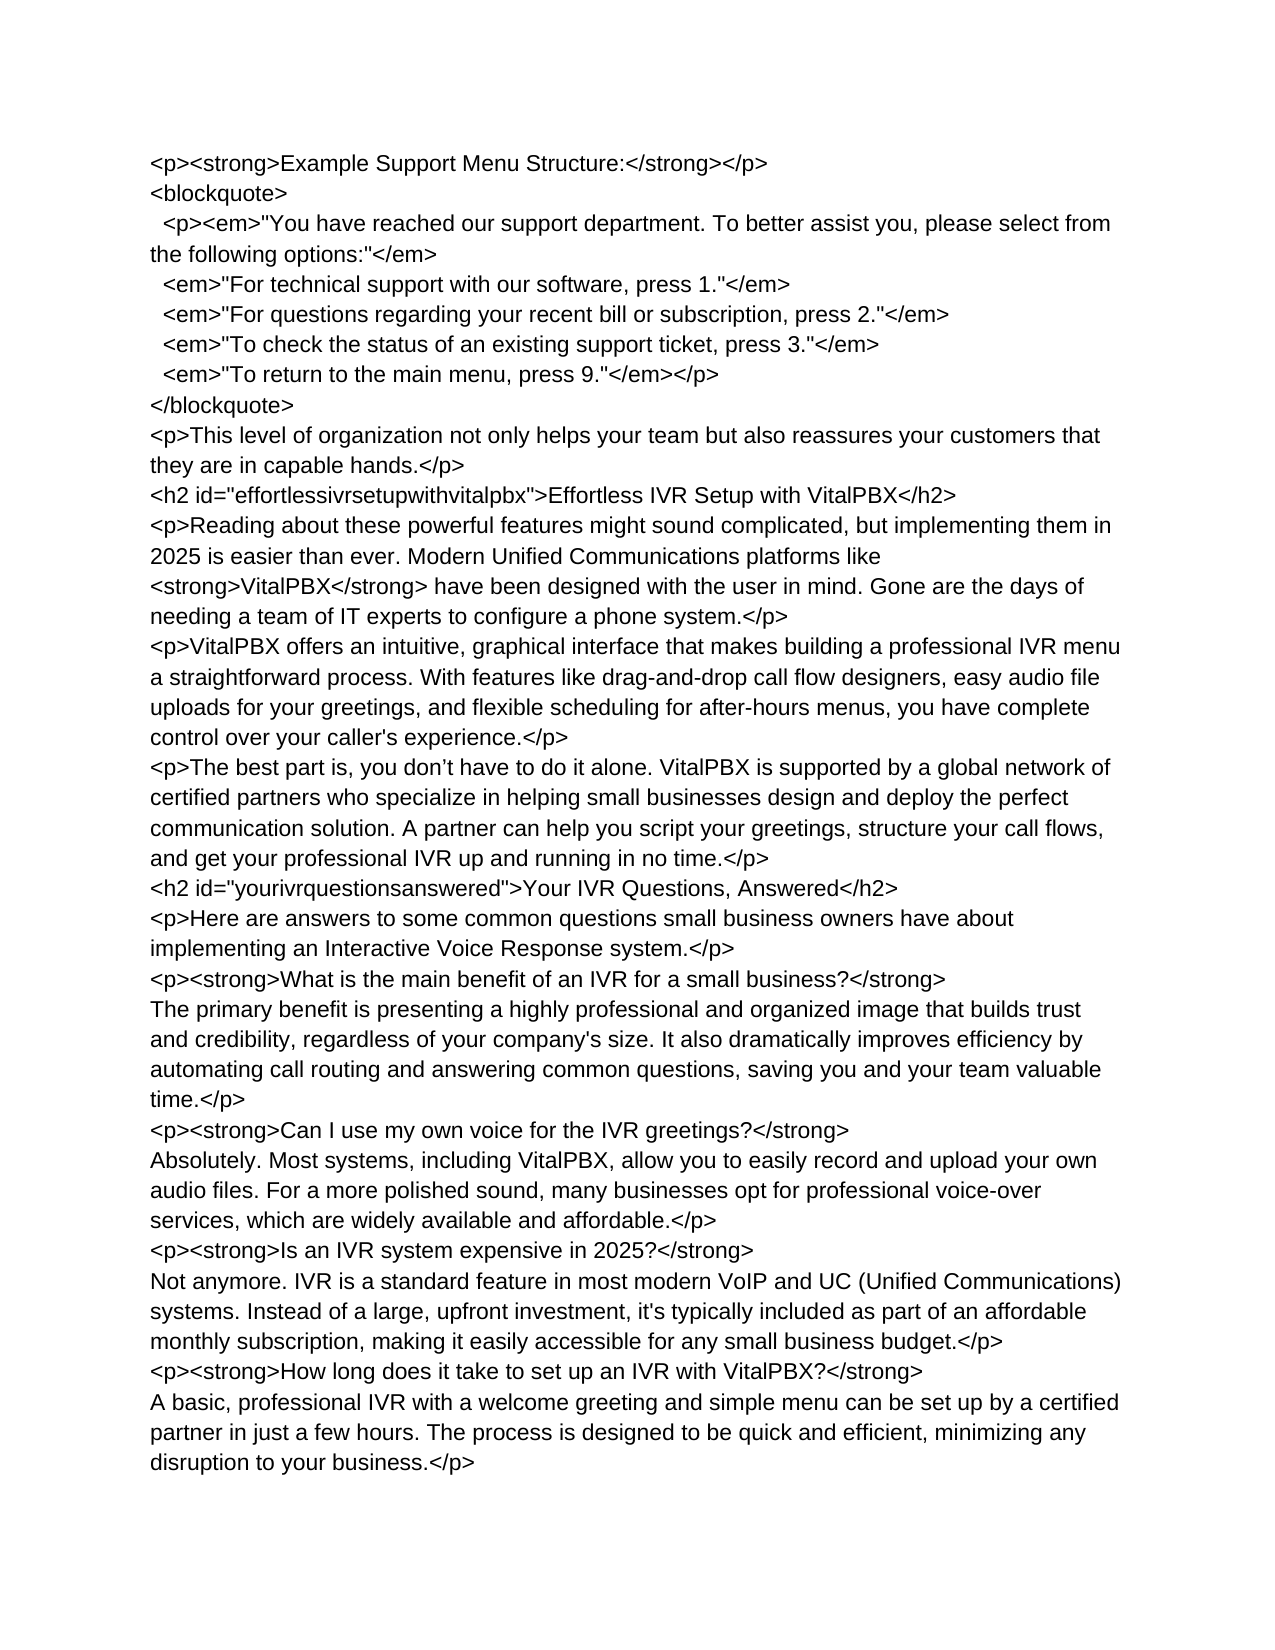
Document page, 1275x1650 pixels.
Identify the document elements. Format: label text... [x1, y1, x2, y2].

text <p>VitalPBX offers an intuitive, graphical interface that makes building a professional IVR menu a straightforward process. With features like drag-and-drop call flow designers, easy audio file uploads for your greetings, and flexible scheduling for after-hours menus, you have complete control over your caller's experience.</p> [150, 633, 1125, 750]
text <p>The best part is, you don’t have to do it alone. VitalPBX is supported by a global network of certified partners who specialize in helping small businesses design and deploy the perfect communication solution. A partner can help you script your greetings, structure your call flows, and get your professional IVR up and running in no time.</p> [150, 754, 1125, 871]
text <em>"For questions regarding your recent bill or subscription, press 2."</em> [150, 301, 1125, 327]
text A basic, professional IVR with a welcome greeting and simple menu can be set up by a certified partner in just a few hours. The process is designed to be quick and efficient, minimizing any disruption to your business.</p> [150, 1388, 1125, 1475]
text Absolutely. Most systems, including VitalPBX, allow you to easily record and upload your own audio files. For a more polished sound, many businesses opt for professional voice-over services, which are widely available and affordable.</p> [150, 1147, 1125, 1234]
text <p><strong>Can I use my own voice for the IVR greetings?</strong> [150, 1117, 1125, 1143]
text <p><strong>Is an IVR system expensive in 2025?</strong> [150, 1237, 1125, 1264]
text <em>"To check the status of an existing support ticket, press 3."</em> [150, 331, 1125, 358]
text <h2 id="yourivrquestionsanswered">Your IVR Questions, Answered</h2> [150, 875, 1125, 901]
text <h2 id="effortlessivrsetupwithvitalpbx">Effortless IVR Setup with VitalPBX</h2> [150, 482, 1125, 509]
text <p><strong>Example Support Menu Structure:</strong></p> [150, 150, 1125, 176]
text <p><strong>What is the main benefit of an IVR for a small business?</strong> [150, 966, 1125, 992]
text Not anymore. IVR is a standard feature in most modern VoIP and UC (Unified Communications) systems. Instead of a large, upfront investment, it's typically included as part of an affordable monthly subscription, making it easily accessible for any small business budget.</p> [150, 1268, 1125, 1354]
text <p>This level of organization not only helps your team but also reassures your customers that they are in capable hands.</p> [150, 422, 1125, 478]
text </blockquote> [150, 392, 1125, 418]
text <em>"To return to the main menu, press 9."</em></p> [150, 361, 1125, 388]
text <p><strong>How long does it take to set up an IVR with VitalPBX?</strong> [150, 1358, 1125, 1385]
text The primary benefit is presenting a highly professional and organized image that builds trust and credibility, regardless of your company's size. It also dramatically improves efficiency by automating call routing and answering common questions, saving you and your team valuable time.</p> [150, 996, 1125, 1113]
text <blockquote> [150, 180, 1125, 207]
text <p><em>"You have reached our support department. To better assist you, please select from the following options:"</em> [150, 210, 1125, 267]
text <p>Reading about these powerful features might sound complicated, but implementing them in 2025 is easier than ever. Modern Unified Communications platforms like <strong>VitalPBX</strong> have been designed with the user in mind. Gone are the days of needing a team of IT experts to configure a phone system.</p> [150, 512, 1125, 629]
text <em>"For technical support with our software, press 1."</em> [150, 271, 1125, 297]
text <p>Here are answers to some common questions small business owners have about implementing an Interactive Voice Response system.</p> [150, 905, 1125, 962]
